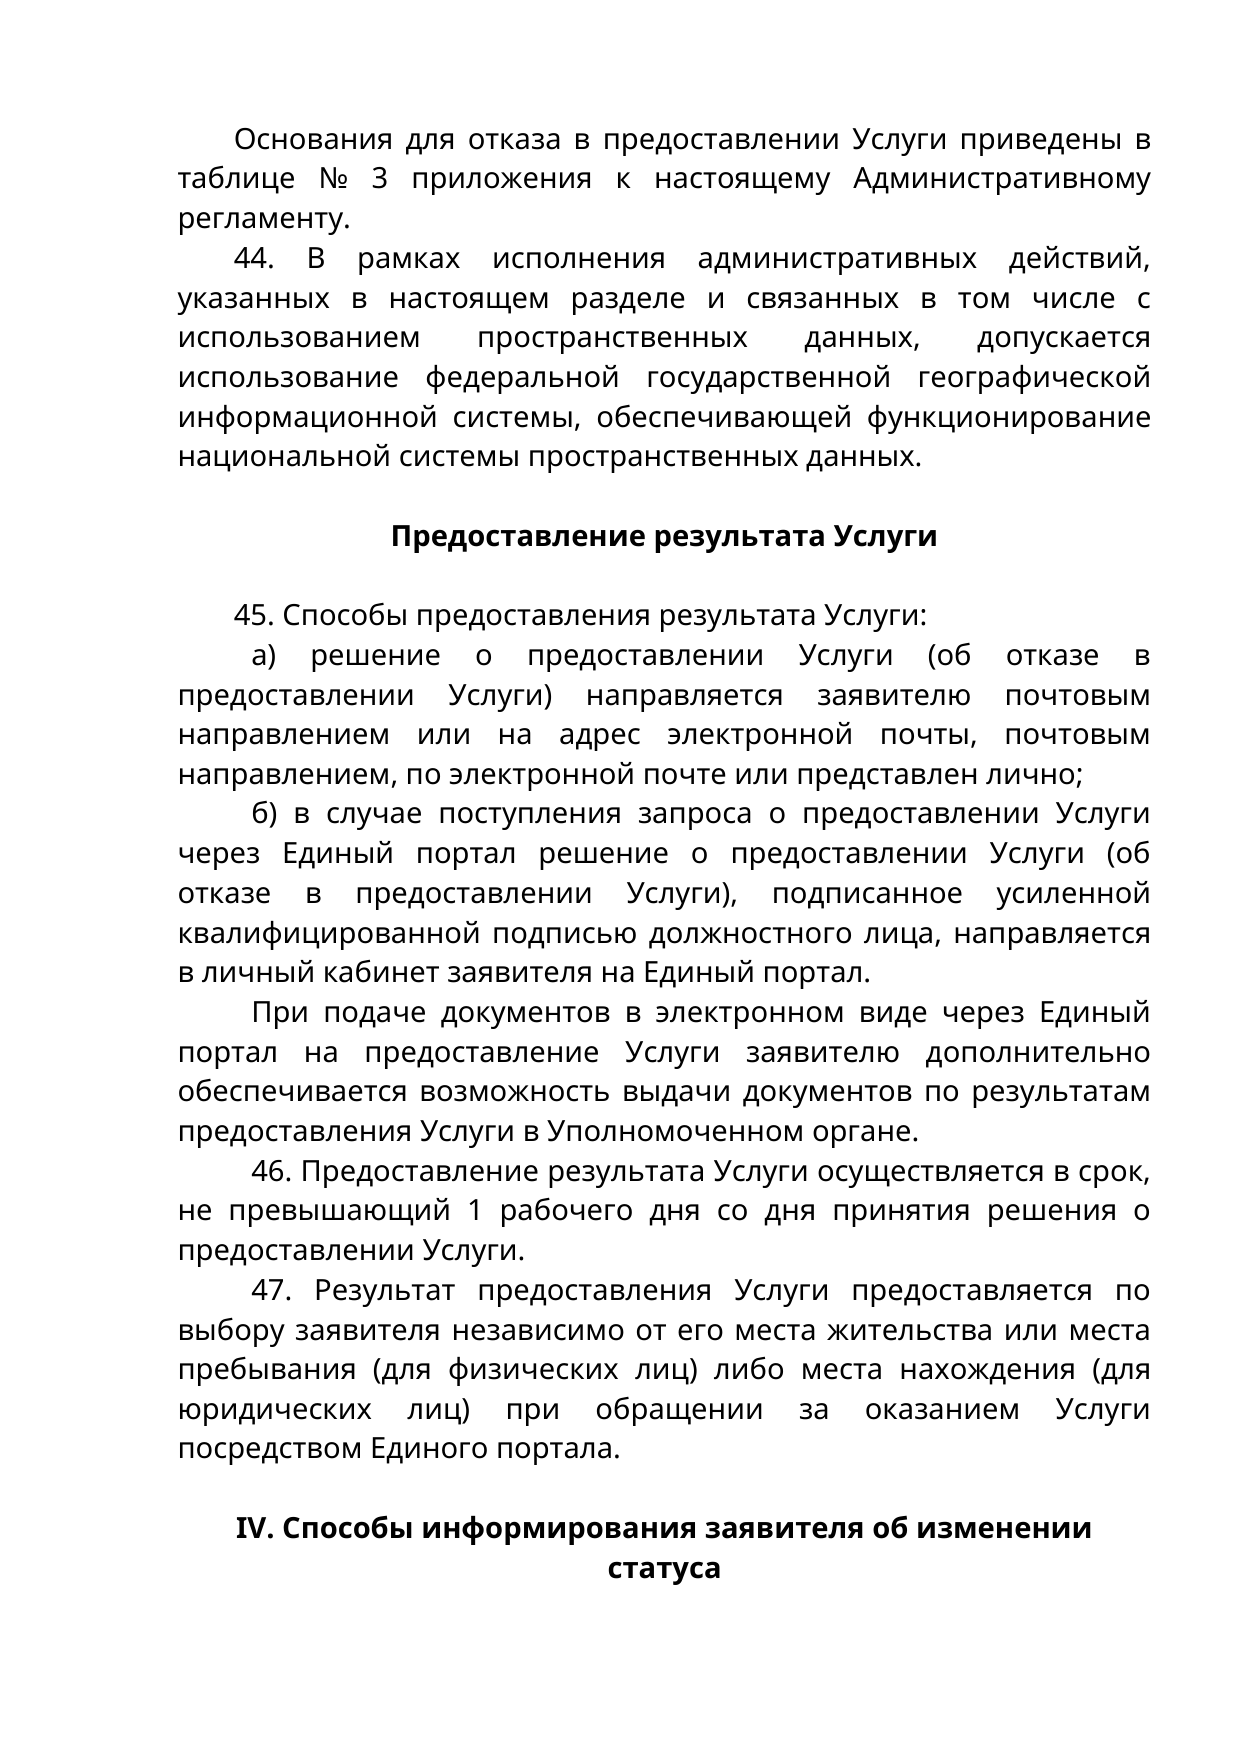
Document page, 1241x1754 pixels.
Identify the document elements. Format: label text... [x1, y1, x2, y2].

text 44. В рамках исполнения административных действий, указанных в настоящем разделе и связанных в том числе с использованием пространственных данных, допускается использование федеральной государственной географической информационной системы, обеспечивающей функционирование национальной системы пространственных данных. [177, 237, 1152, 475]
text 45. Способы предоставления результата Услуги: [233, 594, 1152, 634]
text 47. Результат предоставления Услуги предоставляется по выбору заявителя независимо от его места жительства или места пребывания (для физических лиц) либо места нахождения (для юридических лиц) при обращении за оказанием Услуги посредством Единого портала. [177, 1269, 1152, 1467]
text б) в случае поступления запроса о предоставлении Услуги через Единый портал решение о предоставлении Услуги (об отказе в предоставлении Услуги), подписанное усиленной квалифицированной подписью должностного лица, направляется в личный кабинет заявителя на Единый портал. [177, 793, 1152, 991]
text Основания для отказа в предоставлении Услуги приведены в таблице № 3 приложения к настоящему Административному регламенту. [177, 118, 1152, 237]
text 46. Предоставление результата Услуги осуществляется в срок, не превышающий 1 рабочего дня со дня принятия решения о предоставлении Услуги. [177, 1150, 1152, 1269]
text а) решение о предоставлении Услуги (об отказе в предоставлении Услуги) направляется заявителю почтовым направлением или на адрес электронной почты, почтовым направлением, по электронной почте или представлен лично; [177, 634, 1152, 793]
text IV. Способы информирования заявителя об изменении статуса [177, 1507, 1152, 1587]
text Предоставление результата Услуги [177, 515, 1152, 555]
text При подаче документов в электронном виде через Единый портал на предоставление Услуги заявителю дополнительно обеспечивается возможность выдачи документов по результатам предоставления Услуги в Уполномоченном органе. [177, 991, 1152, 1150]
